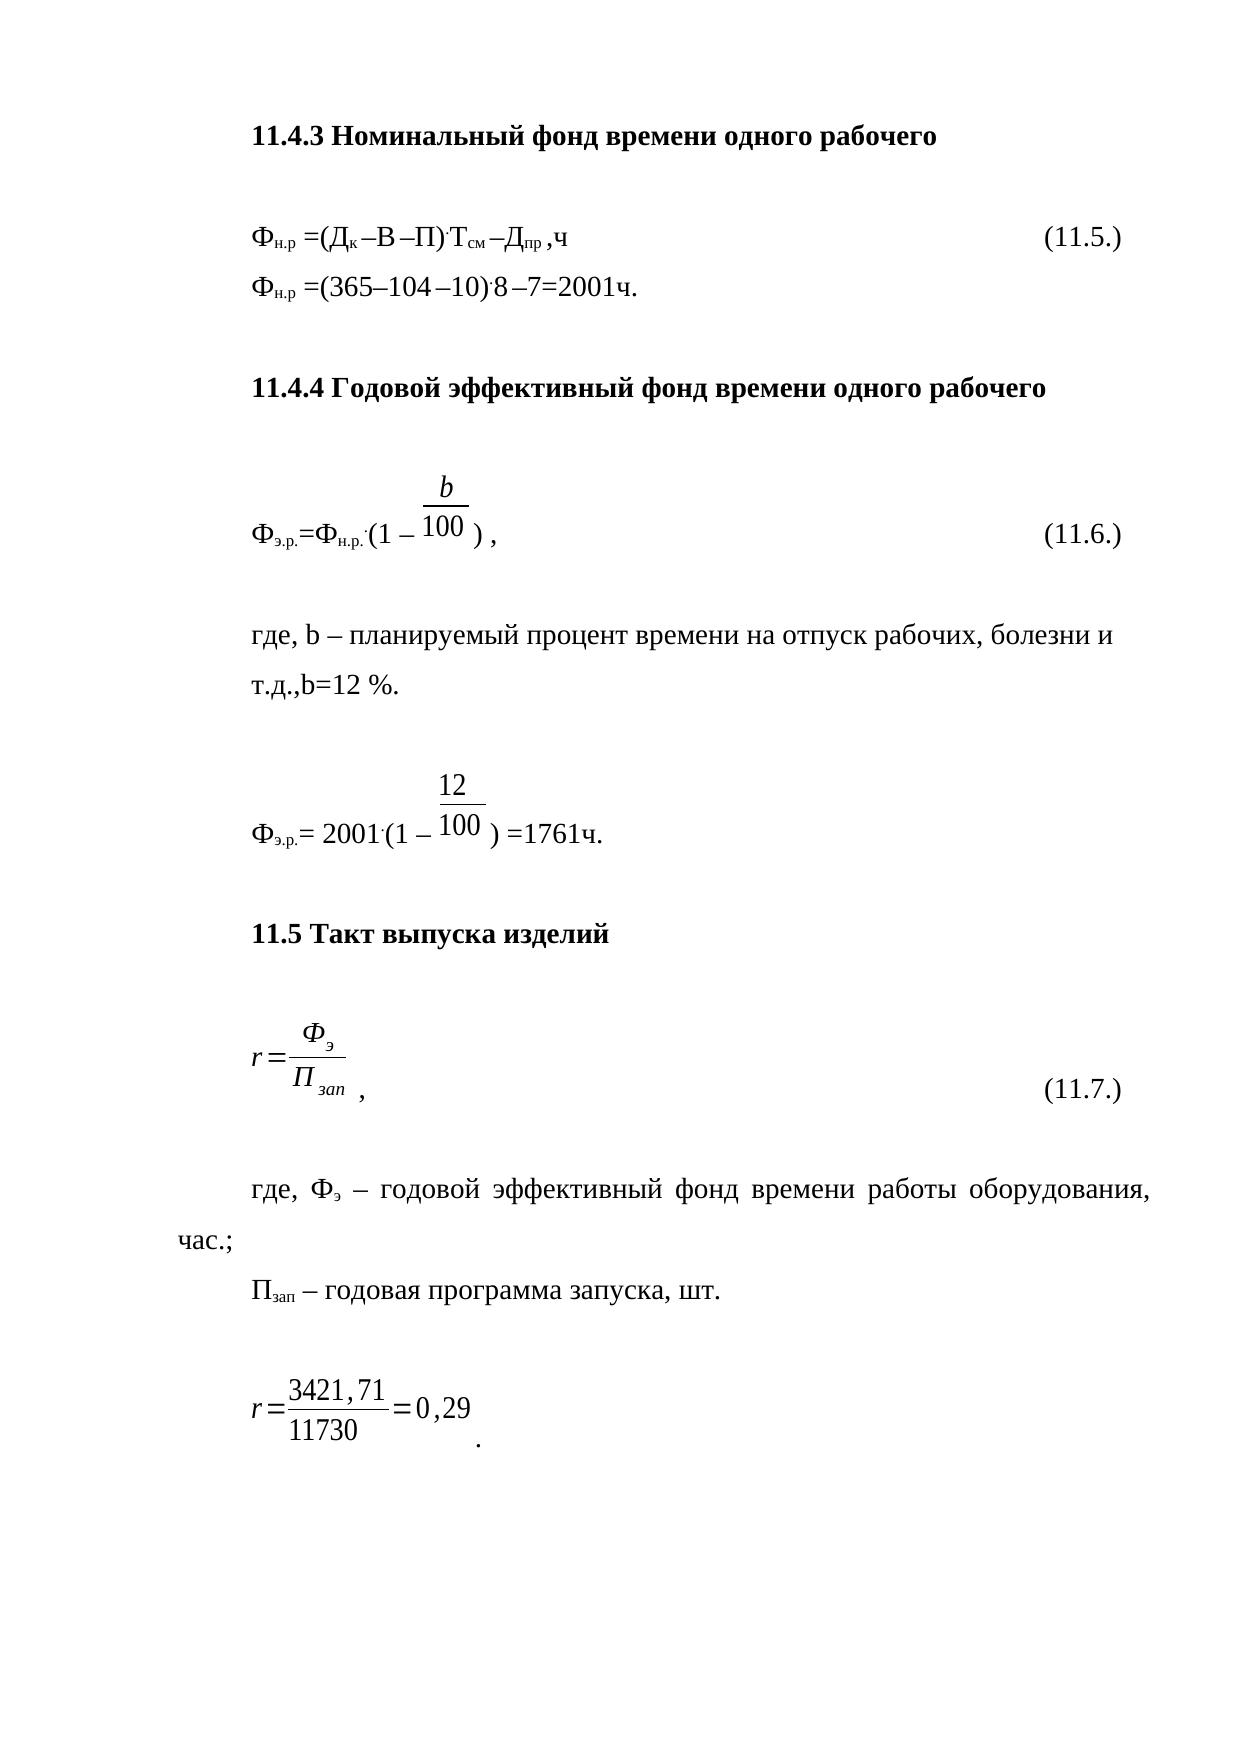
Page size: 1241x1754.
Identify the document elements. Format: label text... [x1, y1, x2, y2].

text Фн.р =(365–104 –10).8 –7=2001ч. [177, 269, 1152, 303]
text , (11.7.) [177, 1017, 1152, 1104]
text 11.4.4 Годовой эффективный фонд времени одного рабочего [177, 370, 1152, 403]
text Фн.р =(Дк –В –П).Тсм –Дпр ,ч (11.5.) [177, 219, 1152, 252]
text где, Фэ – годовой эффективный фонд времени работы оборудования, час.; [177, 1172, 1152, 1255]
text Пзап – годовая программа запуска, шт. [177, 1272, 1152, 1306]
text где, b – планируемый процент времени на отпуск рабочих, болезни и [177, 617, 1152, 651]
text 11.4.3 Номинальный фонд времени одного рабочего [177, 118, 1152, 152]
text Фэ.р.=Фн.р..(1 – ) , (11.6.) [177, 470, 1152, 550]
text 11.5 Такт выпуска изделий [177, 916, 1152, 950]
text Фэ.р.= 2001.(1 – ) =1761ч. [177, 768, 1152, 849]
text т.д.,b=12 %. [177, 667, 1152, 701]
text . [177, 1373, 1152, 1454]
